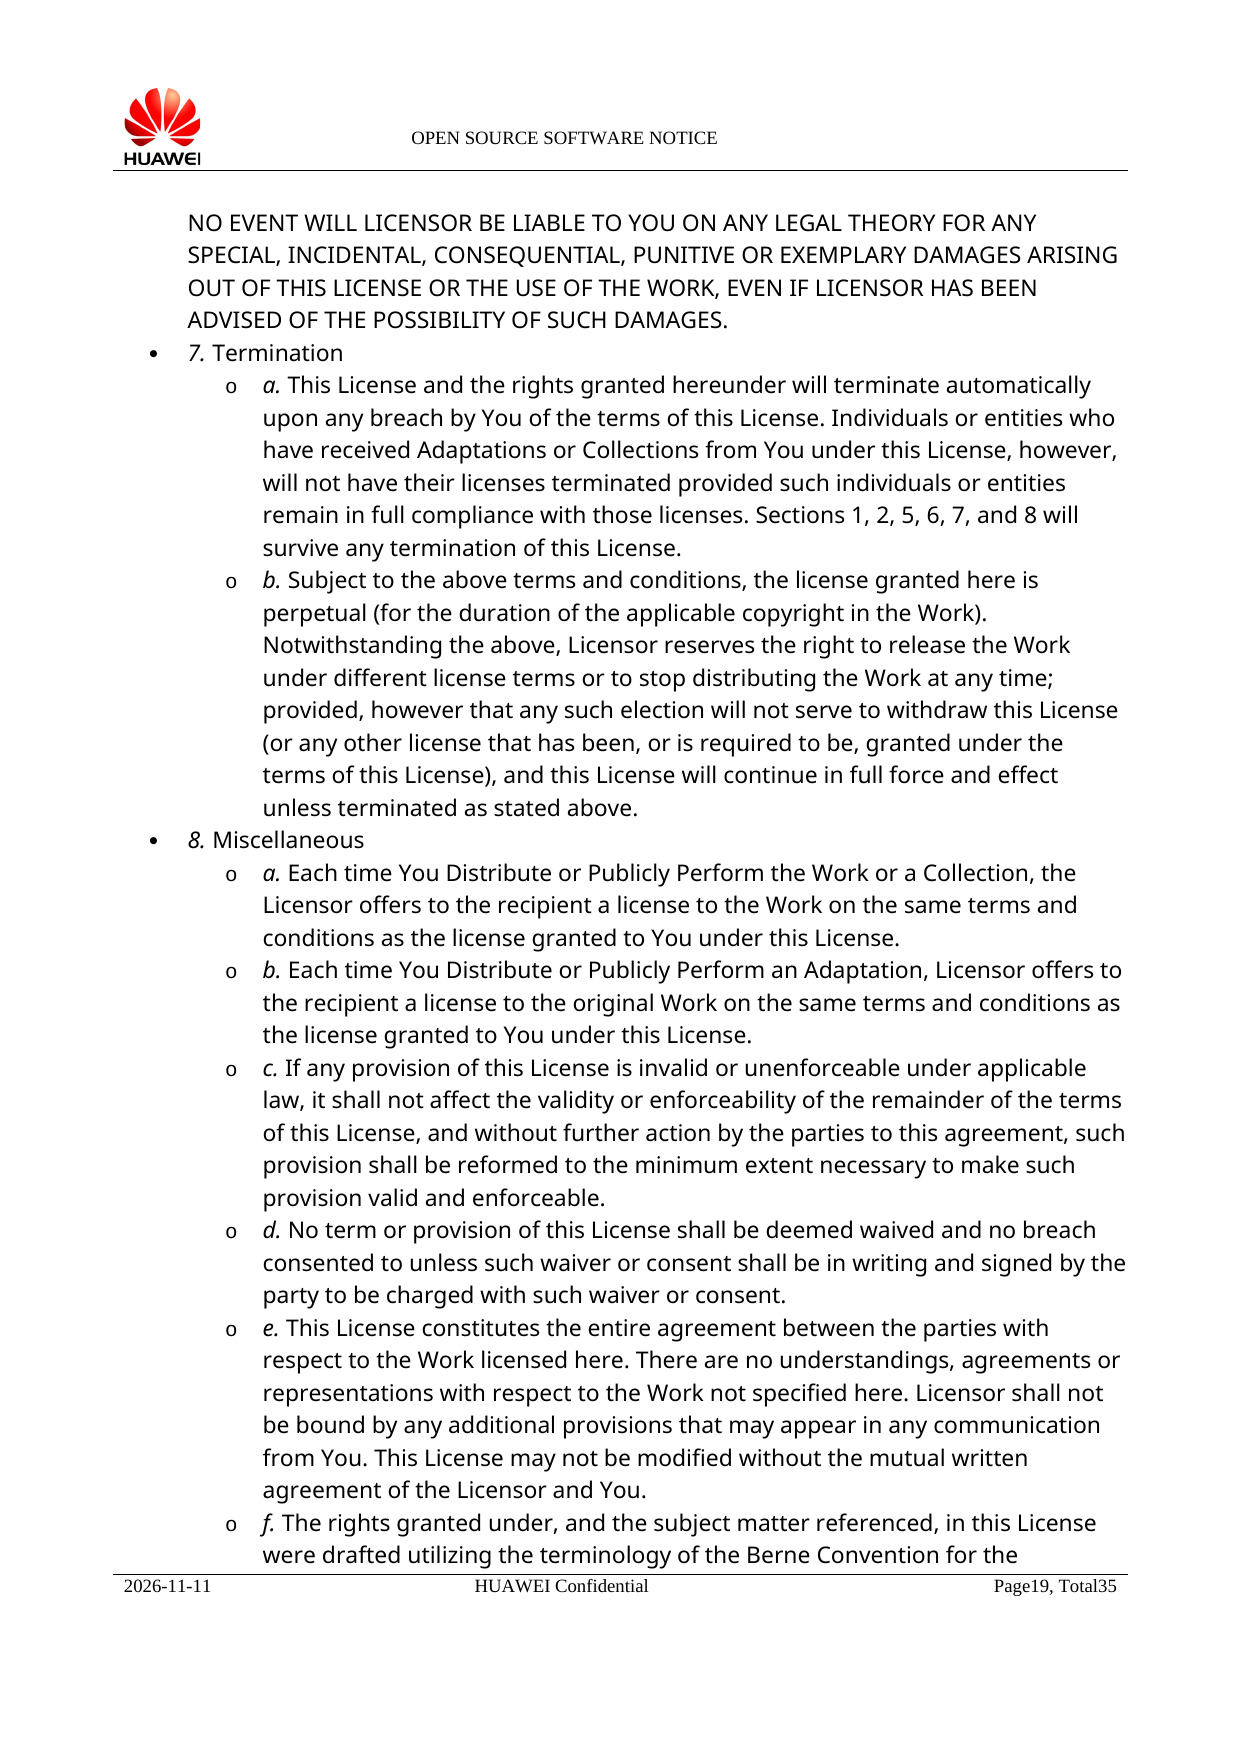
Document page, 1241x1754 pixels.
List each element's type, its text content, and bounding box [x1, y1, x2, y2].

list 7. Termination [150, 336, 1128, 369]
list d. No term or provision of this License shall be deemed waived and no breach consented to unless such waiver or consent shall be in writing and signed by the party to be charged with such waiver or consent. [225, 1214, 1128, 1311]
list 8. Miscellaneous [150, 824, 1128, 856]
list a. Each time You Distribute or Publicly Perform the Work or a Collection, the Licensor offers to the recipient a license to the Work on the same terms and conditions as the license granted to You under this License. [225, 856, 1128, 954]
list a. This License and the rights granted hereunder will terminate automatically upon any breach by You of the terms of this License. Individuals or entities who have received Adaptations or Collections from You under this License, however, will not have their licenses terminated provided such individuals or entities remain in full compliance with those licenses. Sections 1, 2, 5, 6, 7, and 8 will survive any termination of this License. [225, 369, 1128, 564]
picture [124, 88, 201, 165]
list c. If any provision of this License is invalid or unenforceable under applicable law, it shall not affect the validity or enforceability of the remainder of the terms of this License, and without further action by the parties to this agreement, such provision shall be reformed to the minimum extent necessary to make such provision valid and enforceable. [225, 1051, 1128, 1214]
list e. This License constitutes the entire agreement between the parties with respect to the Work licensed here. There are no understandings, agreements or representations with respect to the Work not specified here. Licensor shall not be bound by any additional provisions that may appear in any communication from You. This License may not be modified without the mutual written agreement of the Licensor and You. [225, 1311, 1128, 1506]
list b. Subject to the above terms and conditions, the license granted here is perpetual (for the duration of the applicable copyright in the Work). Notwithstanding the above, Licensor reserves the right to release the Work under different license terms or to stop distributing the Work at any time; provided, however that any such election will not serve to withdraw this License (or any other license that has been, or is required to be, granted under the terms of this License), and this License will continue in full force and effect unless terminated as stated above. [225, 564, 1128, 824]
list b. Each time You Distribute or Publicly Perform an Adaptation, Licensor offers to the recipient a license to the original Work on the same terms and conditions as the license granted to You under this License. [225, 954, 1128, 1051]
